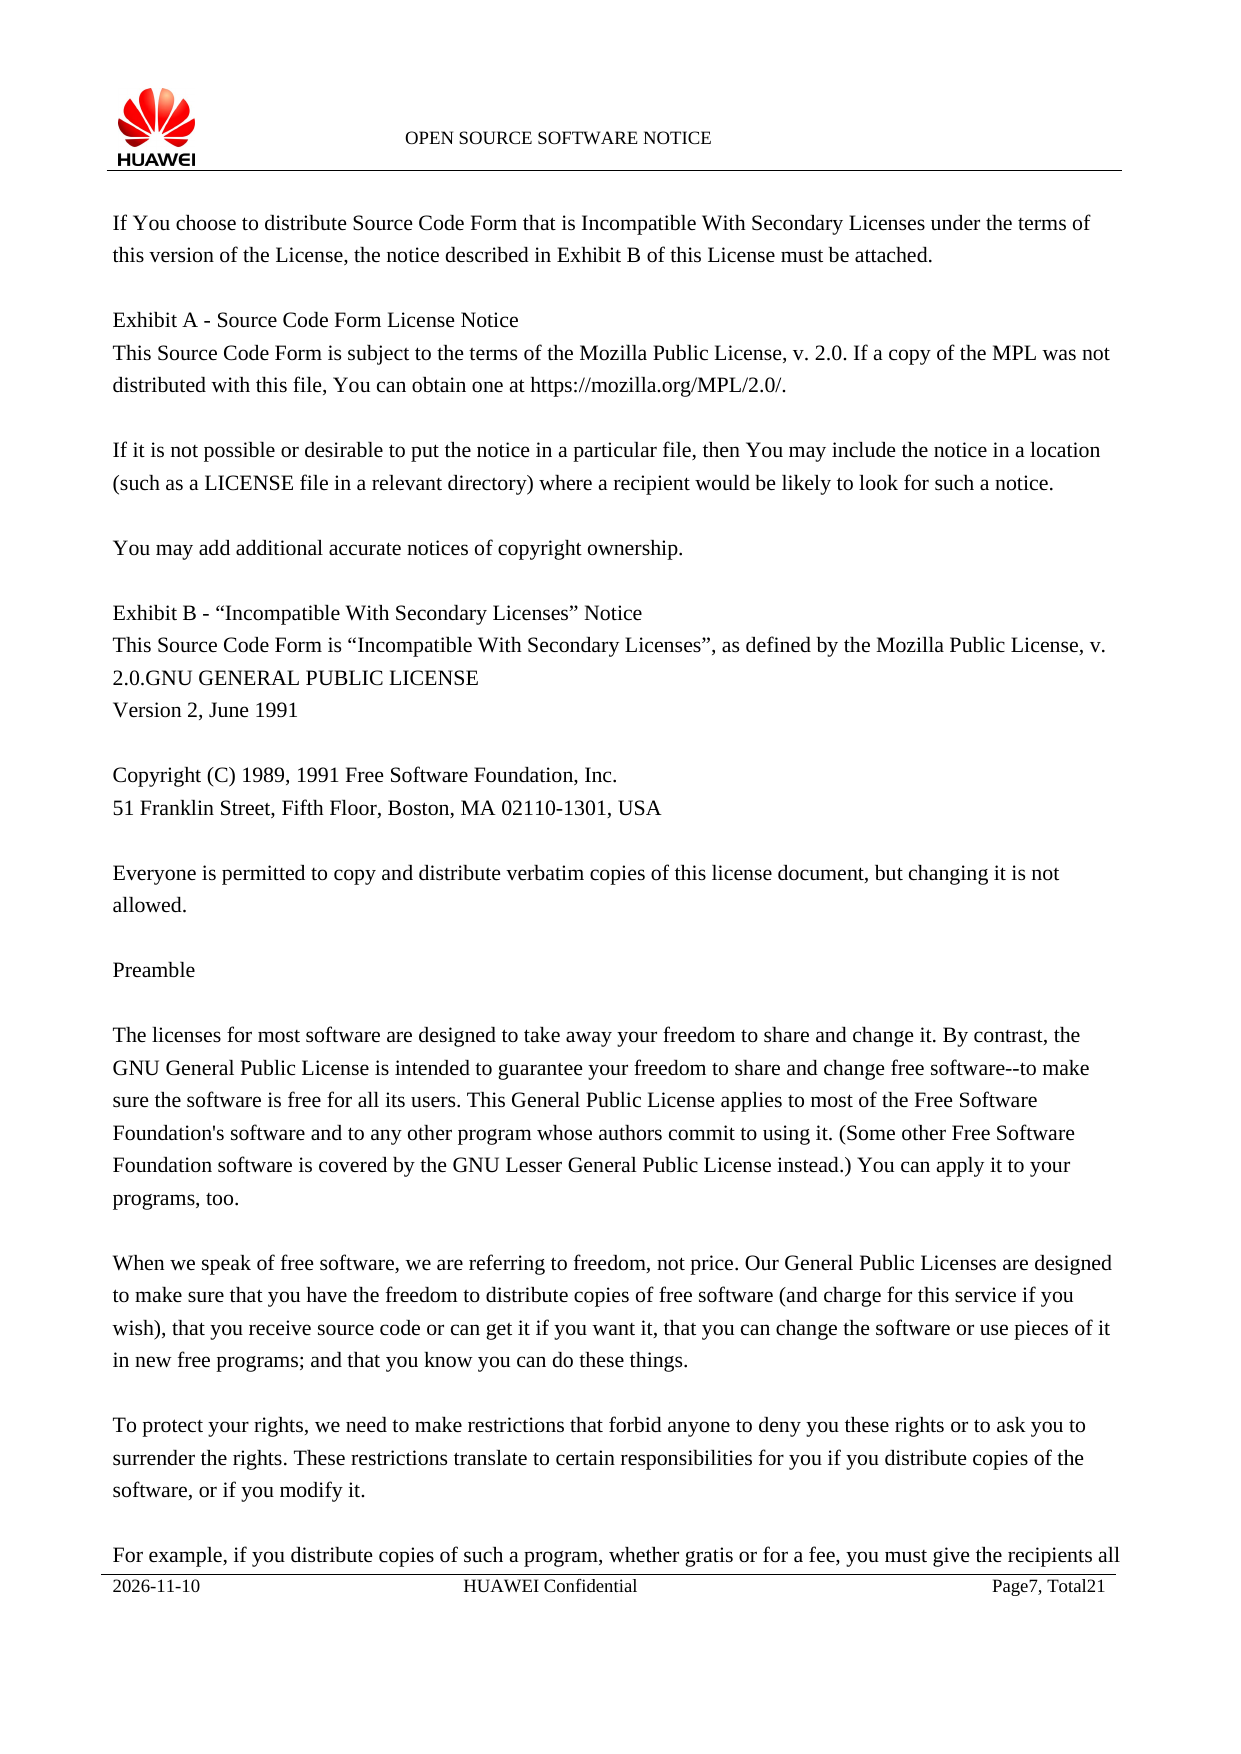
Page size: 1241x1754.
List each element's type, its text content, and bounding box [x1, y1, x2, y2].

picture [118, 88, 195, 166]
